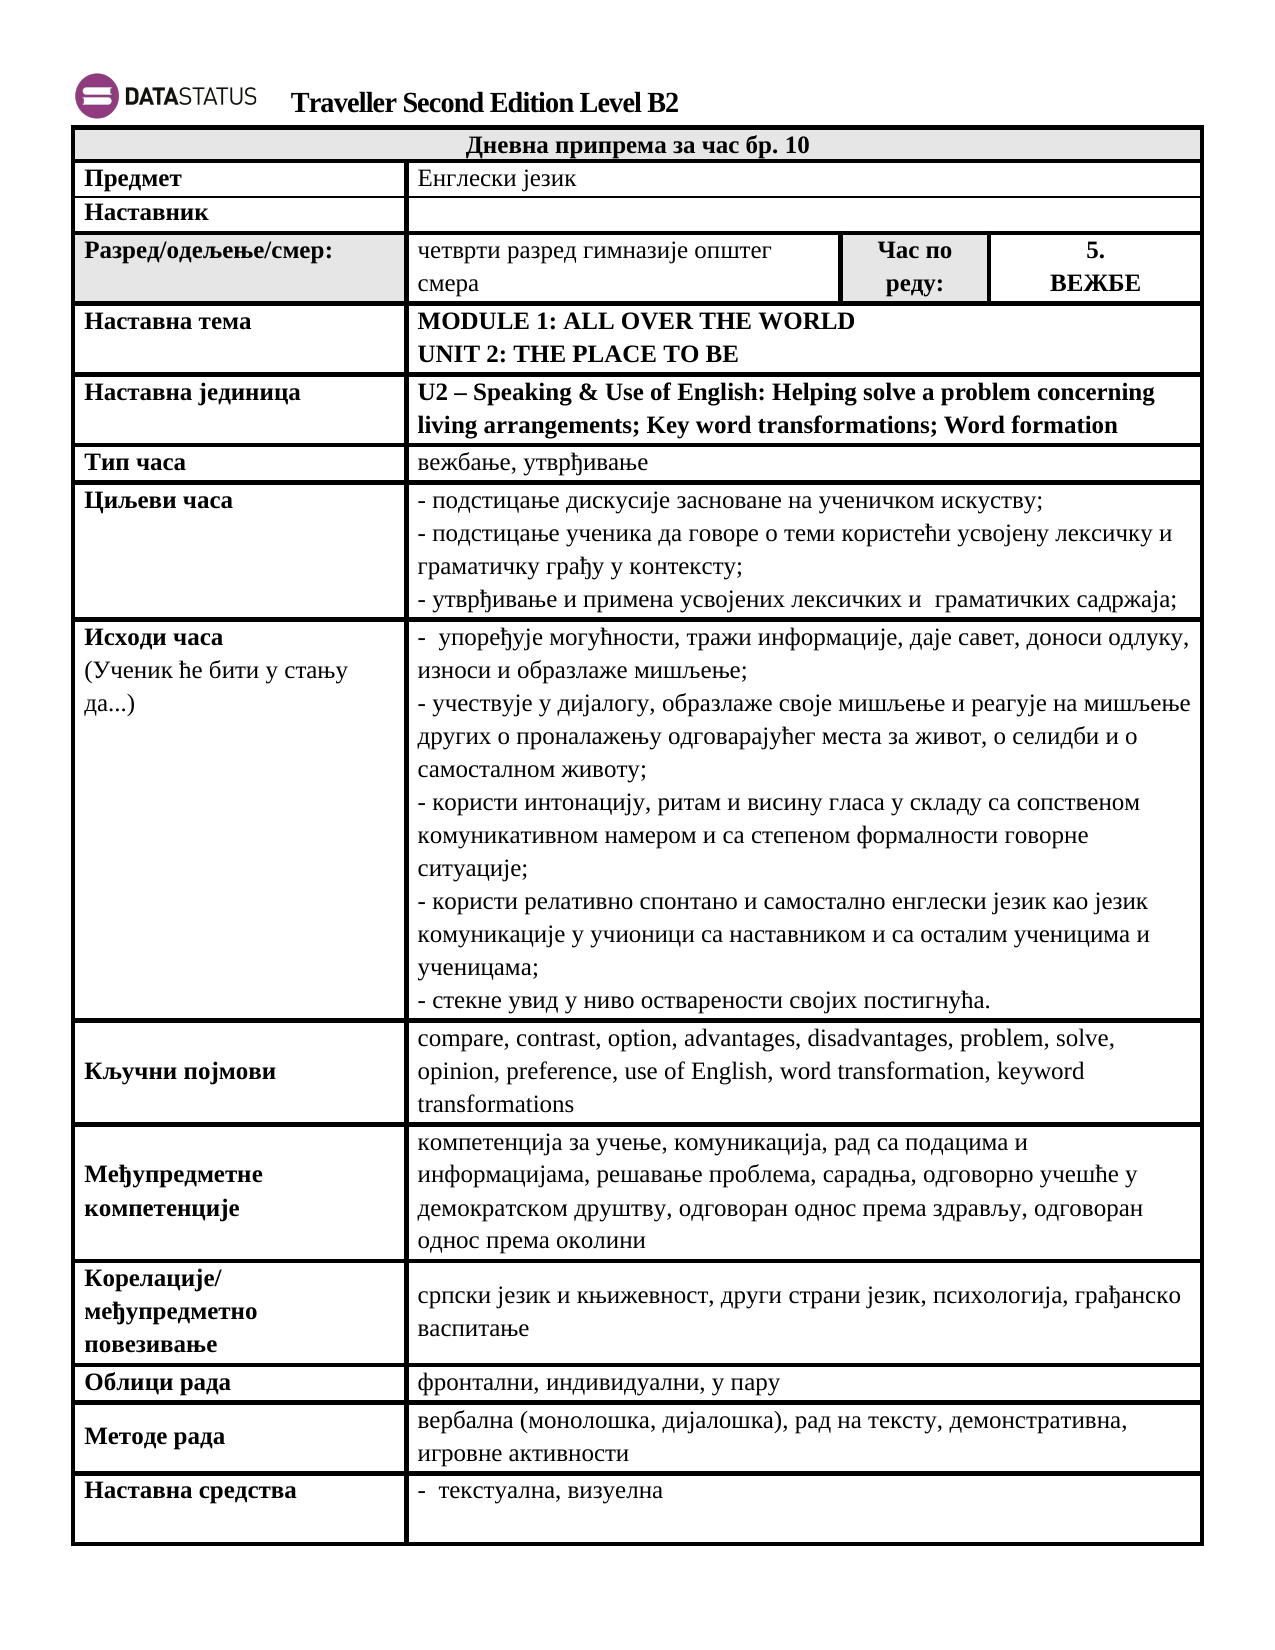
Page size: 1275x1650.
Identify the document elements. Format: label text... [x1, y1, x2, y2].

table_cell - подстицање дискусије засноване на ученичком искуству; - подстицање ученика да говоре о теми користећи усвојену лексичку и граматичку грађу у контексту; - утврђивање и примена усвојених лексичких и граматичких садржаја; [409, 485, 1200, 617]
table_cell Кључни појмови [75, 1023, 404, 1122]
table_cell фронтални, индивидуални, у пару [409, 1367, 1200, 1400]
table_cell вежбање, утврђивање [409, 447, 1200, 480]
table_cell Енглески језик [409, 163, 1200, 196]
table_cell српски језик и књижевност, други страни језик, психологија, грађанско васпитање [409, 1263, 1200, 1362]
table_cell вербална (монолошка, дијалошка), рад на тексту, демонстративна, игровне активности [409, 1405, 1200, 1471]
table_cell Наставна тема [75, 306, 404, 372]
table_cell compare, contrast, option, advantages, disadvantages, problem, solve, opinion, preference, use of English, word transformation, keyword transformations [409, 1023, 1200, 1122]
table_cell MODULE 1: ALL OVER THE WORLD UNIT 2: THE PLACE TO BE [409, 306, 1200, 372]
picture [75, 73, 257, 119]
table_cell Наставник [75, 198, 404, 231]
table_cell Час по реду: [843, 235, 987, 301]
table_header Дневна припрема за час бр. 10 [75, 130, 1200, 159]
table_cell - упоређује могућности, тражи информације, даје савет, доноси одлуку, износи и образлаже мишљење; - учествује у дијалогу, образлаже своје мишљење и реагује на мишљење других о проналажењу одговарајућег места за живот, о селидби и о самосталном животу; - користи интонацију, ритам и висину гласа у складу са сопственом комуникативном намером и са степеном формалности говорне ситуације; - користи релативно спонтано и самостално енглески језик као језик комуникације у учионици са наставником и са осталим ученицима и ученицама; - стекне увид у ниво остварености својих постигнућа. [409, 622, 1200, 1018]
table_cell U2 – Speaking & Use of English: Helping solve a problem concerning living arrangements; Key word transformations; Word formation [409, 377, 1200, 443]
table_cell Предмет [75, 163, 404, 196]
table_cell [409, 1476, 1200, 1542]
table_cell компетенција за учење, комуникација, рад са подацима и информацијама, решавање проблема, сарадња, одговорно учешће у демократском друштву, одговоран однос према здрављу, одговоран однос према околини [409, 1127, 1200, 1259]
table_cell Наставна јединица [75, 377, 404, 443]
table_cell Циљеви часа [75, 485, 404, 617]
table_cell Методе рада [75, 1405, 404, 1471]
table_cell четврти разред гимназије општег смера [409, 235, 838, 301]
table_cell Разред/одељење/смер: [75, 235, 404, 301]
table_cell Облици рада [75, 1367, 404, 1400]
table_cell Корелације/међупредметно повезивање [75, 1263, 404, 1362]
table_cell Наставна средства [75, 1476, 404, 1542]
table_cell Исходи часа (Ученик ће бити у стању да...) [75, 622, 404, 1018]
table_cell [409, 198, 1200, 231]
table_cell 5. ВЕЖБЕ [991, 235, 1200, 301]
table_cell Међупредметне компетенције [75, 1127, 404, 1259]
table_cell Тип часа [75, 447, 404, 480]
